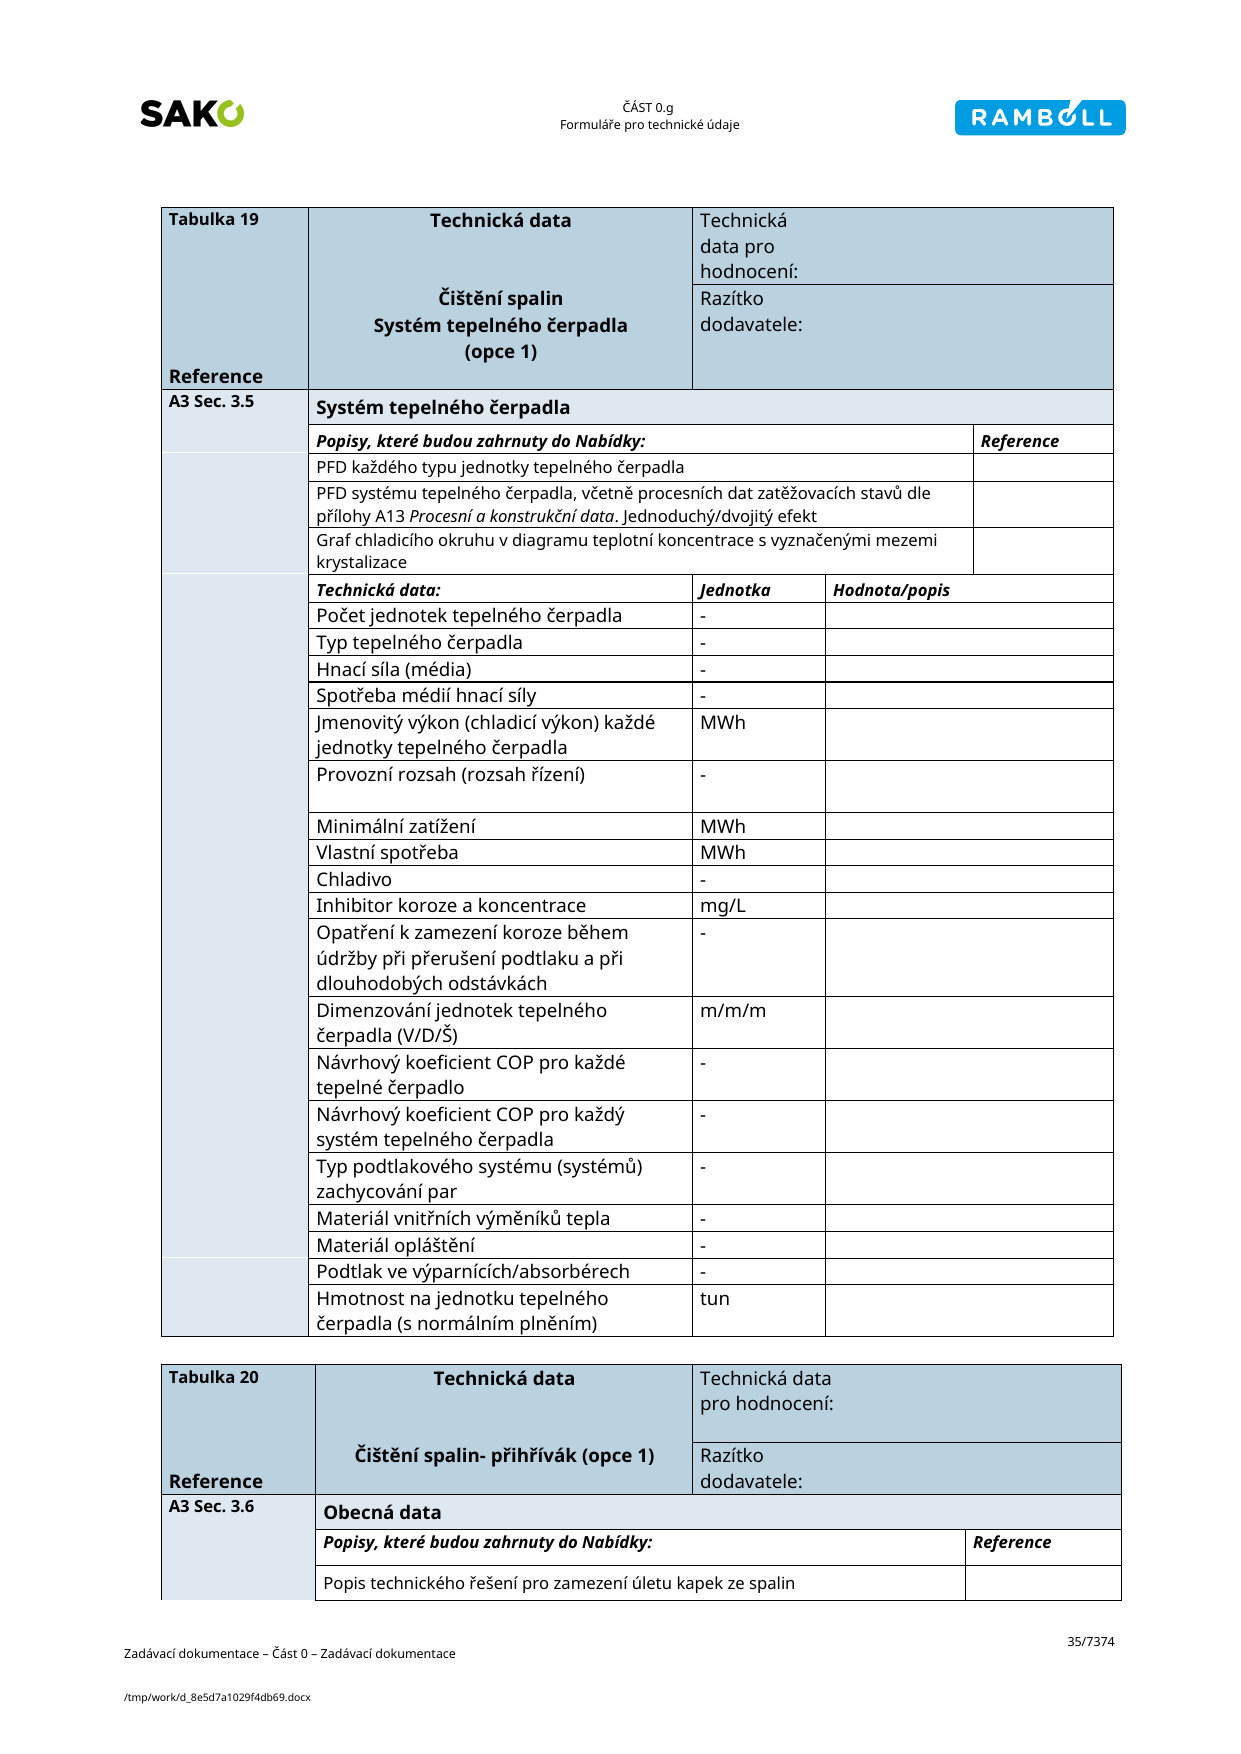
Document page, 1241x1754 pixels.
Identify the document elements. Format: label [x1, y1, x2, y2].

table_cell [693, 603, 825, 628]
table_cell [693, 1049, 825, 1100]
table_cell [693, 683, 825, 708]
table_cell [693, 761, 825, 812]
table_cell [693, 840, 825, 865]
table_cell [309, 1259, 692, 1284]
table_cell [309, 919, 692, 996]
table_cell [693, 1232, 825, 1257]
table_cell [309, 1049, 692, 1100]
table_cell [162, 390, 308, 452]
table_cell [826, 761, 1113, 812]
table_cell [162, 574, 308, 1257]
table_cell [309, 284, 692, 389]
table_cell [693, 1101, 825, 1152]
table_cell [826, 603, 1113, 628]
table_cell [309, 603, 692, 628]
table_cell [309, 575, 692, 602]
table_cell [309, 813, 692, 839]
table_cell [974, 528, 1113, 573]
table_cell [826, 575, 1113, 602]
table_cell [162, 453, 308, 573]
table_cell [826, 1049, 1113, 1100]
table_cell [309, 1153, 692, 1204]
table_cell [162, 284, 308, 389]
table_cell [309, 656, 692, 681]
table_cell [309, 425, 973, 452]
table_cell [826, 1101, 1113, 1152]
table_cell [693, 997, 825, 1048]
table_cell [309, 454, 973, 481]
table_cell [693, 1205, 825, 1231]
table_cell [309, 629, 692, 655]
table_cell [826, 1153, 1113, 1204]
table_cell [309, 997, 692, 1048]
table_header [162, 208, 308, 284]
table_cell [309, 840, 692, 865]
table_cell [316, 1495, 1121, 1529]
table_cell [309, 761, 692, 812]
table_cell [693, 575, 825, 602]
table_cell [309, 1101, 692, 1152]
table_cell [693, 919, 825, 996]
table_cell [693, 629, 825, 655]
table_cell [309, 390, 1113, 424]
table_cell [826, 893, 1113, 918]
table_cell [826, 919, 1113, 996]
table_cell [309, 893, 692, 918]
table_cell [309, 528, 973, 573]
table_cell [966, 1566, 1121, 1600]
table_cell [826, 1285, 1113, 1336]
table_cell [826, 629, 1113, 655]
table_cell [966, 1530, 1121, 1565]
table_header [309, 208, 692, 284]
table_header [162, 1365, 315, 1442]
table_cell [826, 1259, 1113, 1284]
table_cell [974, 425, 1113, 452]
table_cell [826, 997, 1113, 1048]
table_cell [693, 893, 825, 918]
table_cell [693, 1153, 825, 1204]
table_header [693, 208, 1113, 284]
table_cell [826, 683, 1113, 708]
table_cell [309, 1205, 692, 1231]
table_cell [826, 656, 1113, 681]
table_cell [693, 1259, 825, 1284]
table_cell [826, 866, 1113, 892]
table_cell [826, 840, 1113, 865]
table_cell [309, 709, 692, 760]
picture [140, 100, 244, 127]
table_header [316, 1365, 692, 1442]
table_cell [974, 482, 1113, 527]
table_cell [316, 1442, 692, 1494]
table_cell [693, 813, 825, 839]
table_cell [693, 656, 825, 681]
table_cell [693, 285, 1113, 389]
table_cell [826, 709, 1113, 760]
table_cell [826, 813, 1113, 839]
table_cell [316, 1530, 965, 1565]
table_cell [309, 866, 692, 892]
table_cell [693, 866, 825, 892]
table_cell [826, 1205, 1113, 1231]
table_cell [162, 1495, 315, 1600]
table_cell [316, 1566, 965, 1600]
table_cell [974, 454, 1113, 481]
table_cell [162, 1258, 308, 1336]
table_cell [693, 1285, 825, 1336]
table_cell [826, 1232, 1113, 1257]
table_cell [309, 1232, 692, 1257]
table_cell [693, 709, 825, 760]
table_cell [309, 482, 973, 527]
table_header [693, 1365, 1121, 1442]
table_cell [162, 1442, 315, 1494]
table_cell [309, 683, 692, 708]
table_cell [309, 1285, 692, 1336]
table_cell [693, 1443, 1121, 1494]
